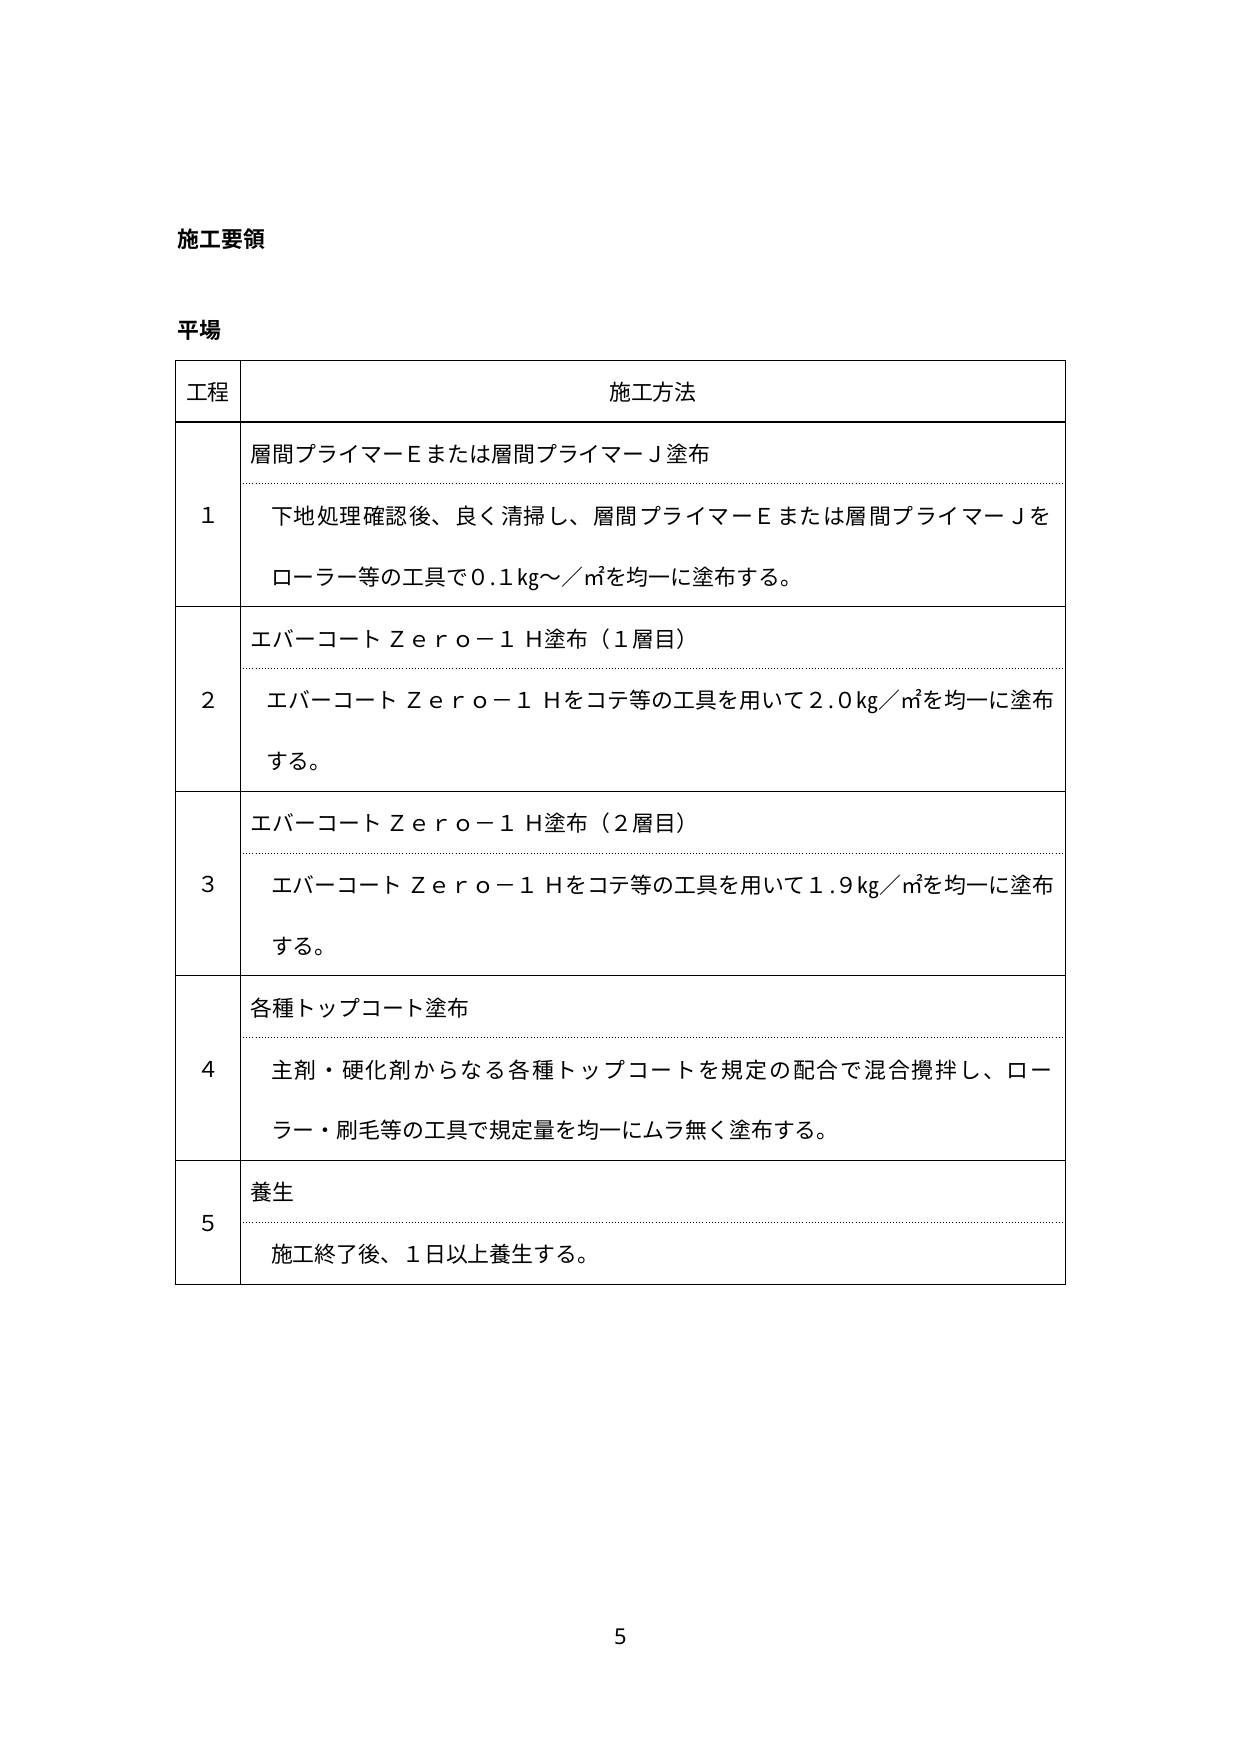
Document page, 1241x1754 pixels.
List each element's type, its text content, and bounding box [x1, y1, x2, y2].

table_cell １ [176, 423, 240, 606]
table_cell 施工終了後、１日以上養生する。 [241, 1222, 1065, 1283]
table_cell 養生 [241, 1161, 1065, 1222]
text 施工要領 [177, 207, 1063, 268]
table_cell エバーコート Ｚｅｒｏ－１ Ｈをコテ等の工具を用いて２.０㎏／㎡を均一に塗布する。 [241, 668, 1065, 791]
table_header 工程 [176, 361, 240, 421]
table_cell エバーコート Ｚｅｒｏ－１ Ｈをコテ等の工具を用いて１.９㎏／㎡を均一に塗布する。 [241, 853, 1065, 975]
table_cell 各種トップコート塗布 [241, 976, 1065, 1037]
table_cell 層間プライマーＥまたは層間プライマーＪ塗布 [241, 423, 1065, 483]
text 平場 [177, 299, 1063, 359]
table_cell エバーコート Ｚｅｒｏ－１ Ｈ塗布（１層目） [241, 607, 1065, 668]
table_cell 主剤・硬化剤からなる各種トップコートを規定の配合で混合攪拌し、ローラー・刷毛等の工具で規定量を均一にムラ無く塗布する。 [241, 1037, 1065, 1160]
table_cell 下地処理確認後、良く清掃し、層間プライマーＥまたは層間プライマーＪをローラー等の工具で０.１㎏～／㎡を均一に塗布する。 [241, 483, 1065, 606]
table_cell エバーコート Ｚｅｒｏ－１ Ｈ塗布（２層目） [241, 792, 1065, 852]
table_cell ４ [176, 976, 240, 1160]
table_cell ３ [176, 792, 240, 975]
table_header 施工方法 [241, 361, 1065, 421]
table_cell ５ [176, 1161, 240, 1283]
table_cell ２ [176, 607, 240, 791]
